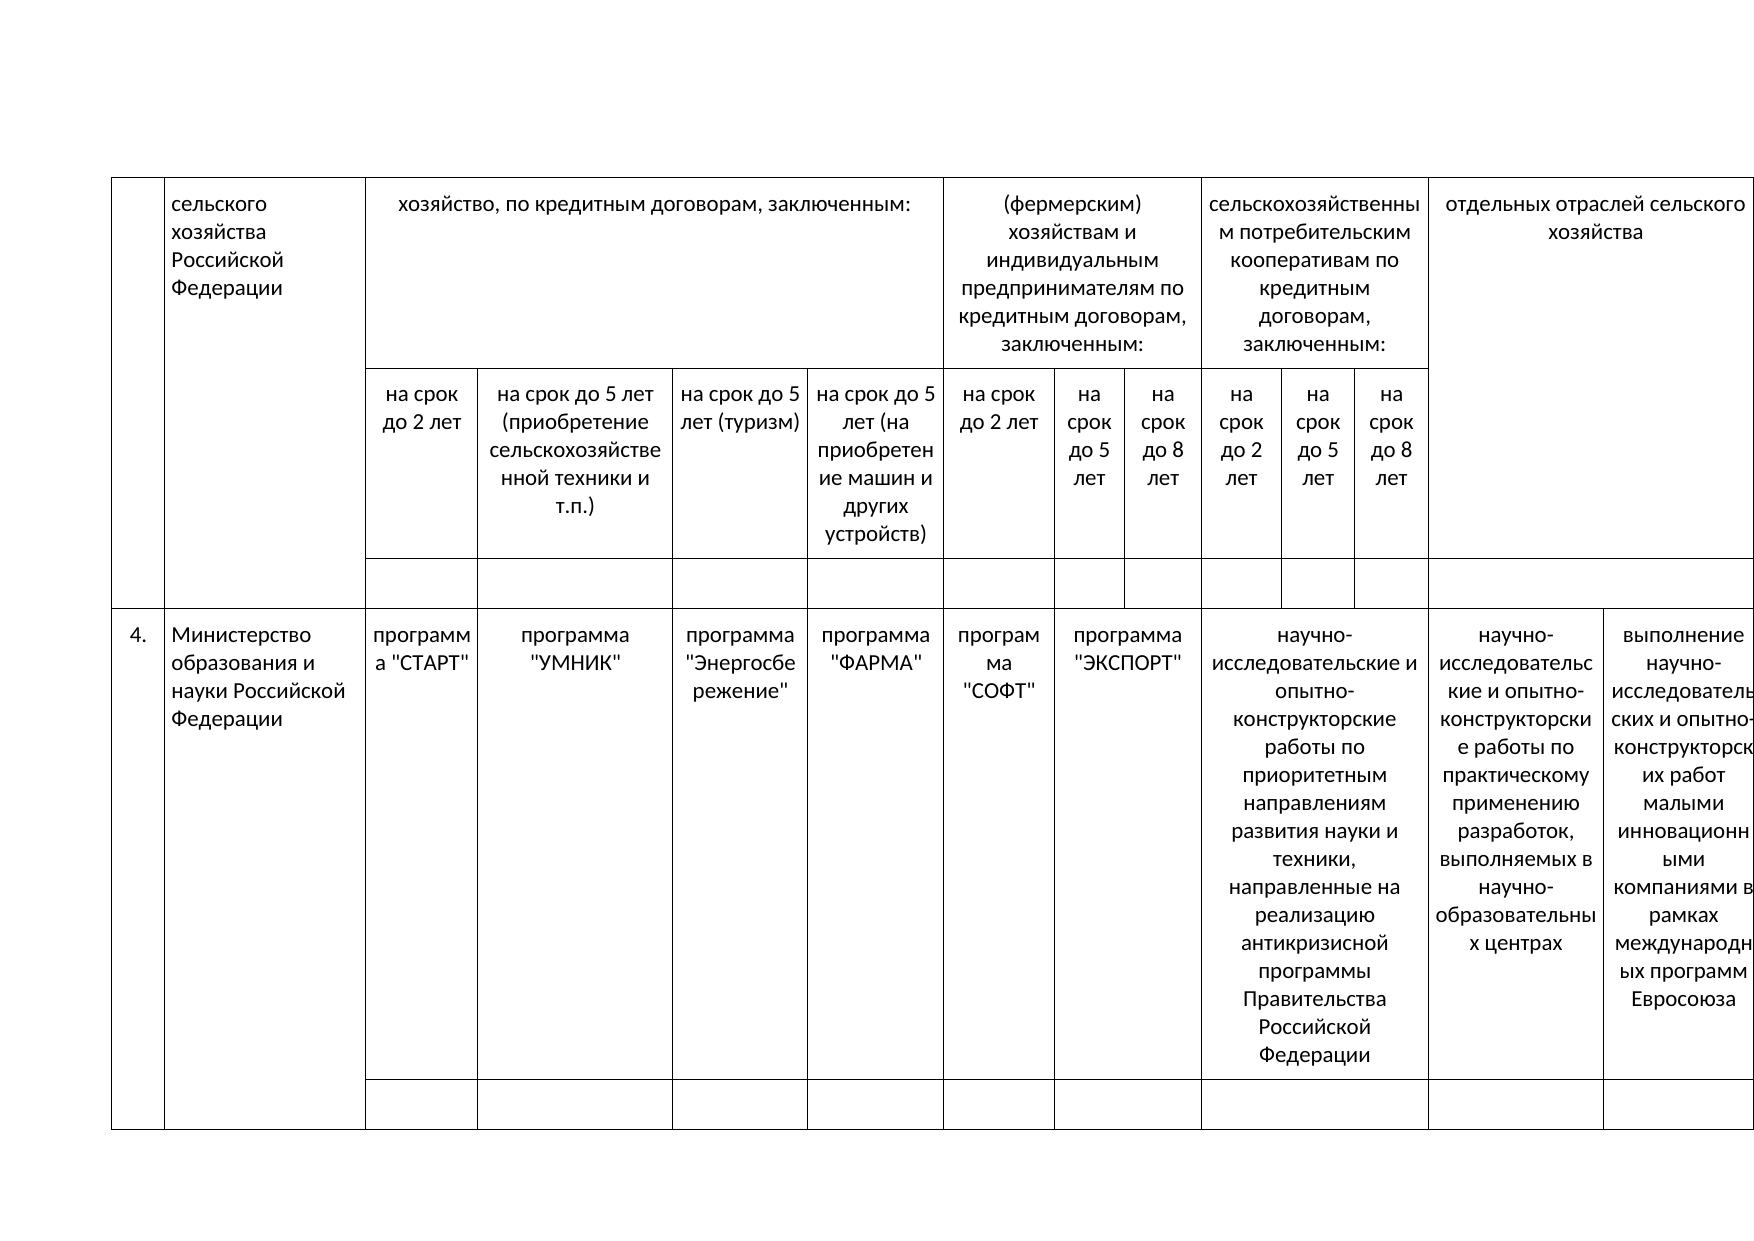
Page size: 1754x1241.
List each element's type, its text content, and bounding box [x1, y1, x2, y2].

table_cell [366, 1080, 477, 1129]
table_cell [673, 559, 807, 608]
table_cell программа "ФАРМА" [808, 609, 943, 1079]
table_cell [944, 178, 1201, 368]
table_cell программа "УМНИК" [478, 609, 672, 1079]
table_cell на срок до 5 лет [1055, 369, 1124, 558]
table_cell на срок до 5 лет [1282, 369, 1354, 558]
table_cell [1055, 1080, 1201, 1129]
table_cell [808, 559, 943, 608]
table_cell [1202, 178, 1428, 368]
table_cell на срок до 2 лет [944, 369, 1054, 558]
table_cell на срок до 5 лет (на приобретение машин и других устройств) [808, 369, 943, 558]
table_cell [1355, 559, 1428, 608]
table_cell [1429, 1080, 1603, 1129]
table_cell [1055, 559, 1124, 608]
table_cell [165, 178, 365, 608]
table_cell программа "СТАРТ" [366, 609, 477, 1079]
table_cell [1429, 178, 1753, 558]
table_cell на срок до 5 лет (приобретение сельскохозяйственной техники и т.п.) [478, 369, 672, 558]
table_cell [478, 559, 672, 608]
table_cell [366, 178, 943, 368]
table_cell [1202, 1080, 1428, 1129]
table_cell 3. [112, 178, 164, 608]
table_cell программа "ЭКСПОРТ" [1055, 609, 1201, 1079]
table_cell [1429, 559, 1753, 608]
table_cell [944, 1080, 1054, 1129]
table_cell на срок до 2 лет [1202, 369, 1281, 558]
table_cell на срок до 8 лет [1355, 369, 1428, 558]
table_cell [673, 1080, 807, 1129]
table_cell 4. [112, 609, 164, 1129]
table_cell научно-исследовательские и опытно-конструкторские работы по практическому применению разработок, выполняемых в научно-образовательных центрах [1429, 609, 1603, 1079]
table_cell [366, 559, 477, 608]
table_cell научно-исследовательские и опытно-конструкторские работы по приоритетным направлениям развития науки и техники, направленные на реализацию антикризисной программы Правительства Российской Федерации [1202, 609, 1428, 1079]
table_cell программа "Энергосбережение" [673, 609, 807, 1079]
table_cell на срок до 8 лет [1125, 369, 1201, 558]
table_cell [808, 1080, 943, 1129]
table_cell Министерство образования и науки Российской Федерации [165, 609, 365, 1129]
table_cell [478, 1080, 672, 1129]
table_cell на срок до 5 лет (туризм) [673, 369, 807, 558]
table_cell [1282, 559, 1354, 608]
table_cell выполнение научно-исследовательских и опытно-конструкторских работ малыми инновационными компаниями в рамках международных программ Евросоюза [1604, 609, 1753, 1079]
table_cell [1604, 1080, 1753, 1129]
table_cell [944, 559, 1054, 608]
table_cell [1125, 559, 1201, 608]
table_cell [1202, 559, 1281, 608]
table_cell на срок до 2 лет [366, 369, 477, 558]
table_cell программа "СОФТ" [944, 609, 1054, 1079]
